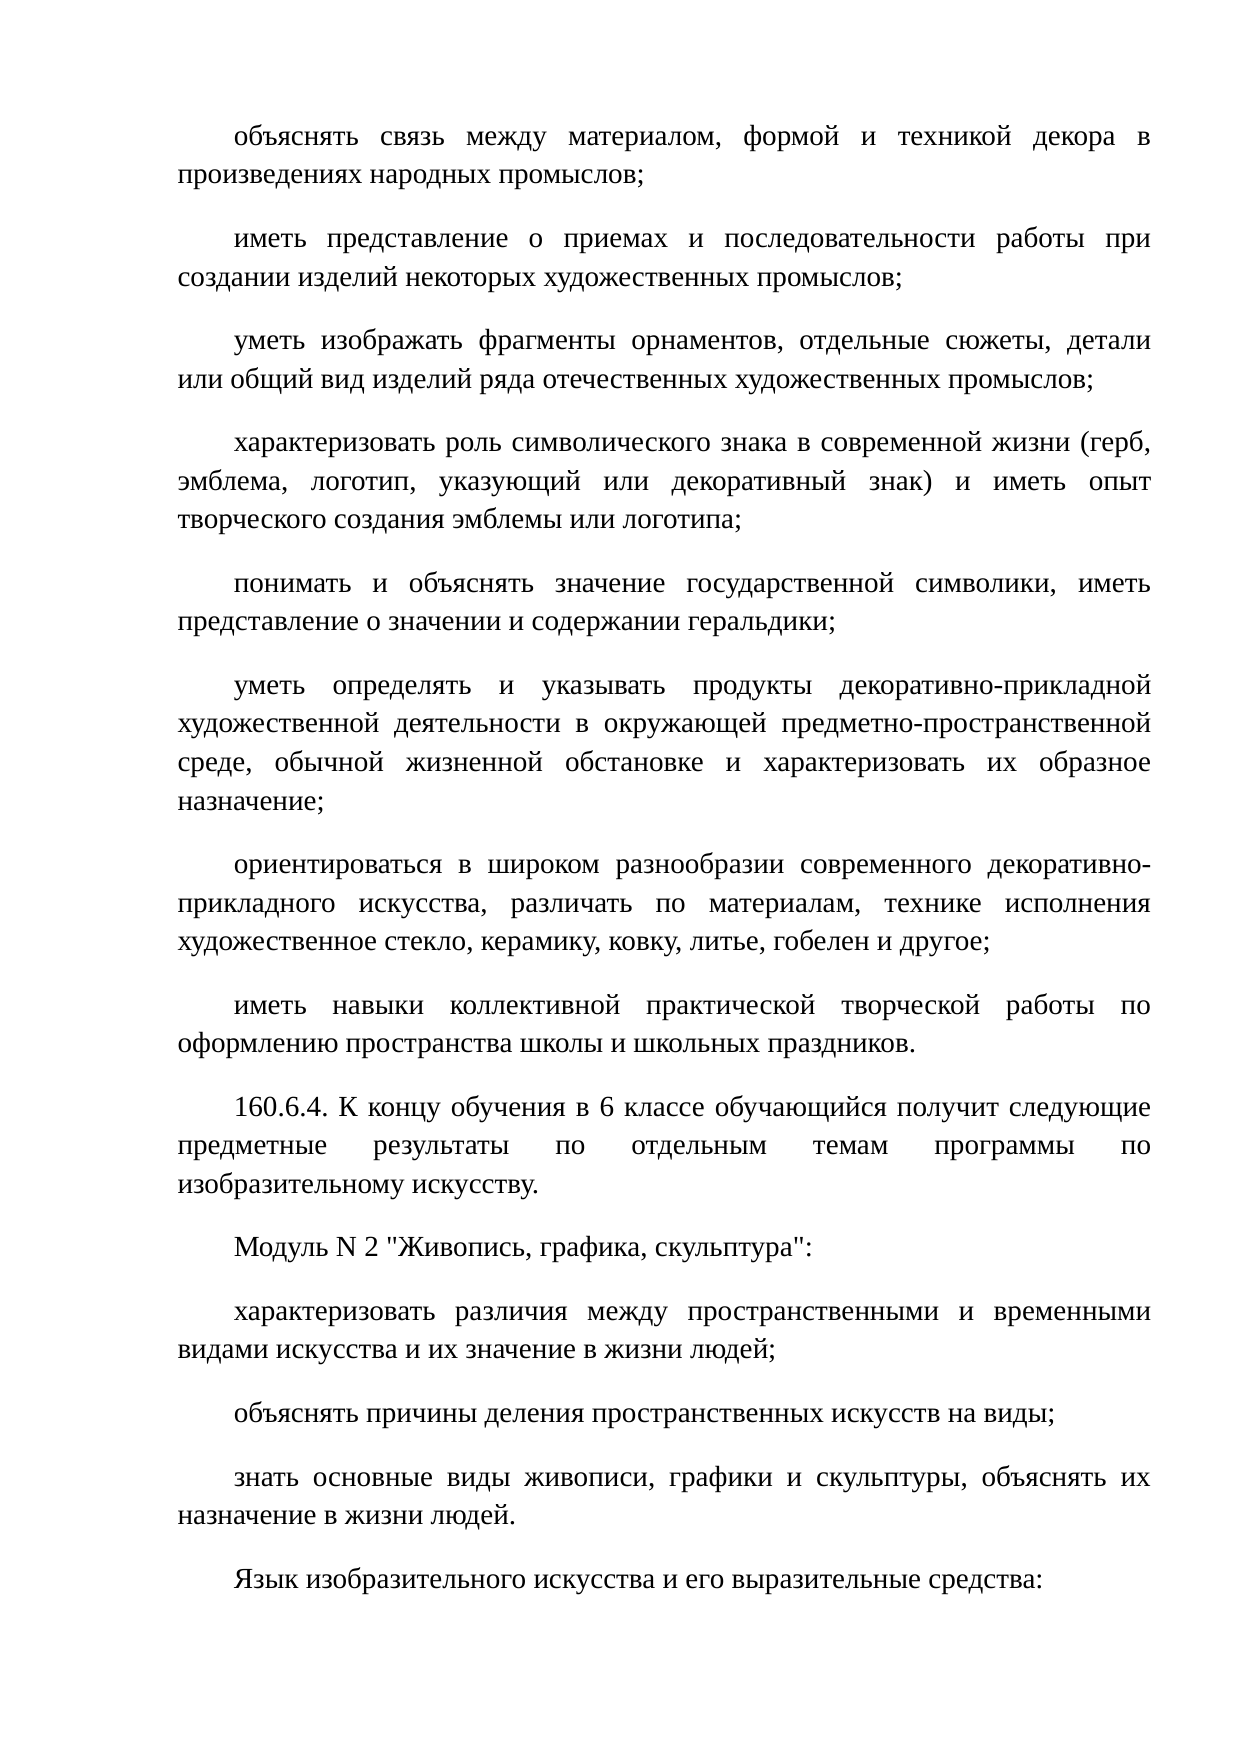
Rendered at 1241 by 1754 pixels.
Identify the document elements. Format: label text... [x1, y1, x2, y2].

text объяснять связь между материалом, формой и техникой декора в произведениях народных промыслов; [177, 118, 1152, 190]
text объяснять причины деления пространственных искусств на виды; [177, 1395, 1152, 1429]
text Модуль N 2 "Живопись, графика, скульптура": [177, 1229, 1152, 1263]
text уметь определять и указывать продукты декоративно-прикладной художественной деятельности в окружающей предметно-пространственной среде, обычной жизненной обстановке и характеризовать их образное назначение; [177, 667, 1152, 816]
text 160.6.4. К концу обучения в 6 классе обучающийся получит следующие предметные результаты по отдельным темам программы по изобразительному искусству. [177, 1089, 1152, 1199]
text иметь представление о приемах и последовательности работы при создании изделий некоторых художественных промыслов; [177, 220, 1152, 292]
text понимать и объяснять значение государственной символики, иметь представление о значении и содержании геральдики; [177, 565, 1152, 637]
text Язык изобразительного искусства и его выразительные средства: [177, 1561, 1152, 1594]
text ориентироваться в широком разнообразии современного декоративно-прикладного искусства, различать по материалам, технике исполнения художественное стекло, керамику, ковку, литье, гобелен и другое; [177, 846, 1152, 957]
text иметь навыки коллективной практической творческой работы по оформлению пространства школы и школьных праздников. [177, 987, 1152, 1059]
text знать основные виды живописи, графики и скульптуры, объяснять их назначение в жизни людей. [177, 1459, 1152, 1531]
text уметь изображать фрагменты орнаментов, отдельные сюжеты, детали или общий вид изделий ряда отечественных художественных промыслов; [177, 322, 1152, 394]
text характеризовать роль символического знака в современной жизни (герб, эмблема, логотип, указующий или декоративный знак) и иметь опыт творческого создания эмблемы или логотипа; [177, 424, 1152, 535]
text характеризовать различия между пространственными и временными видами искусства и их значение в жизни людей; [177, 1293, 1152, 1365]
